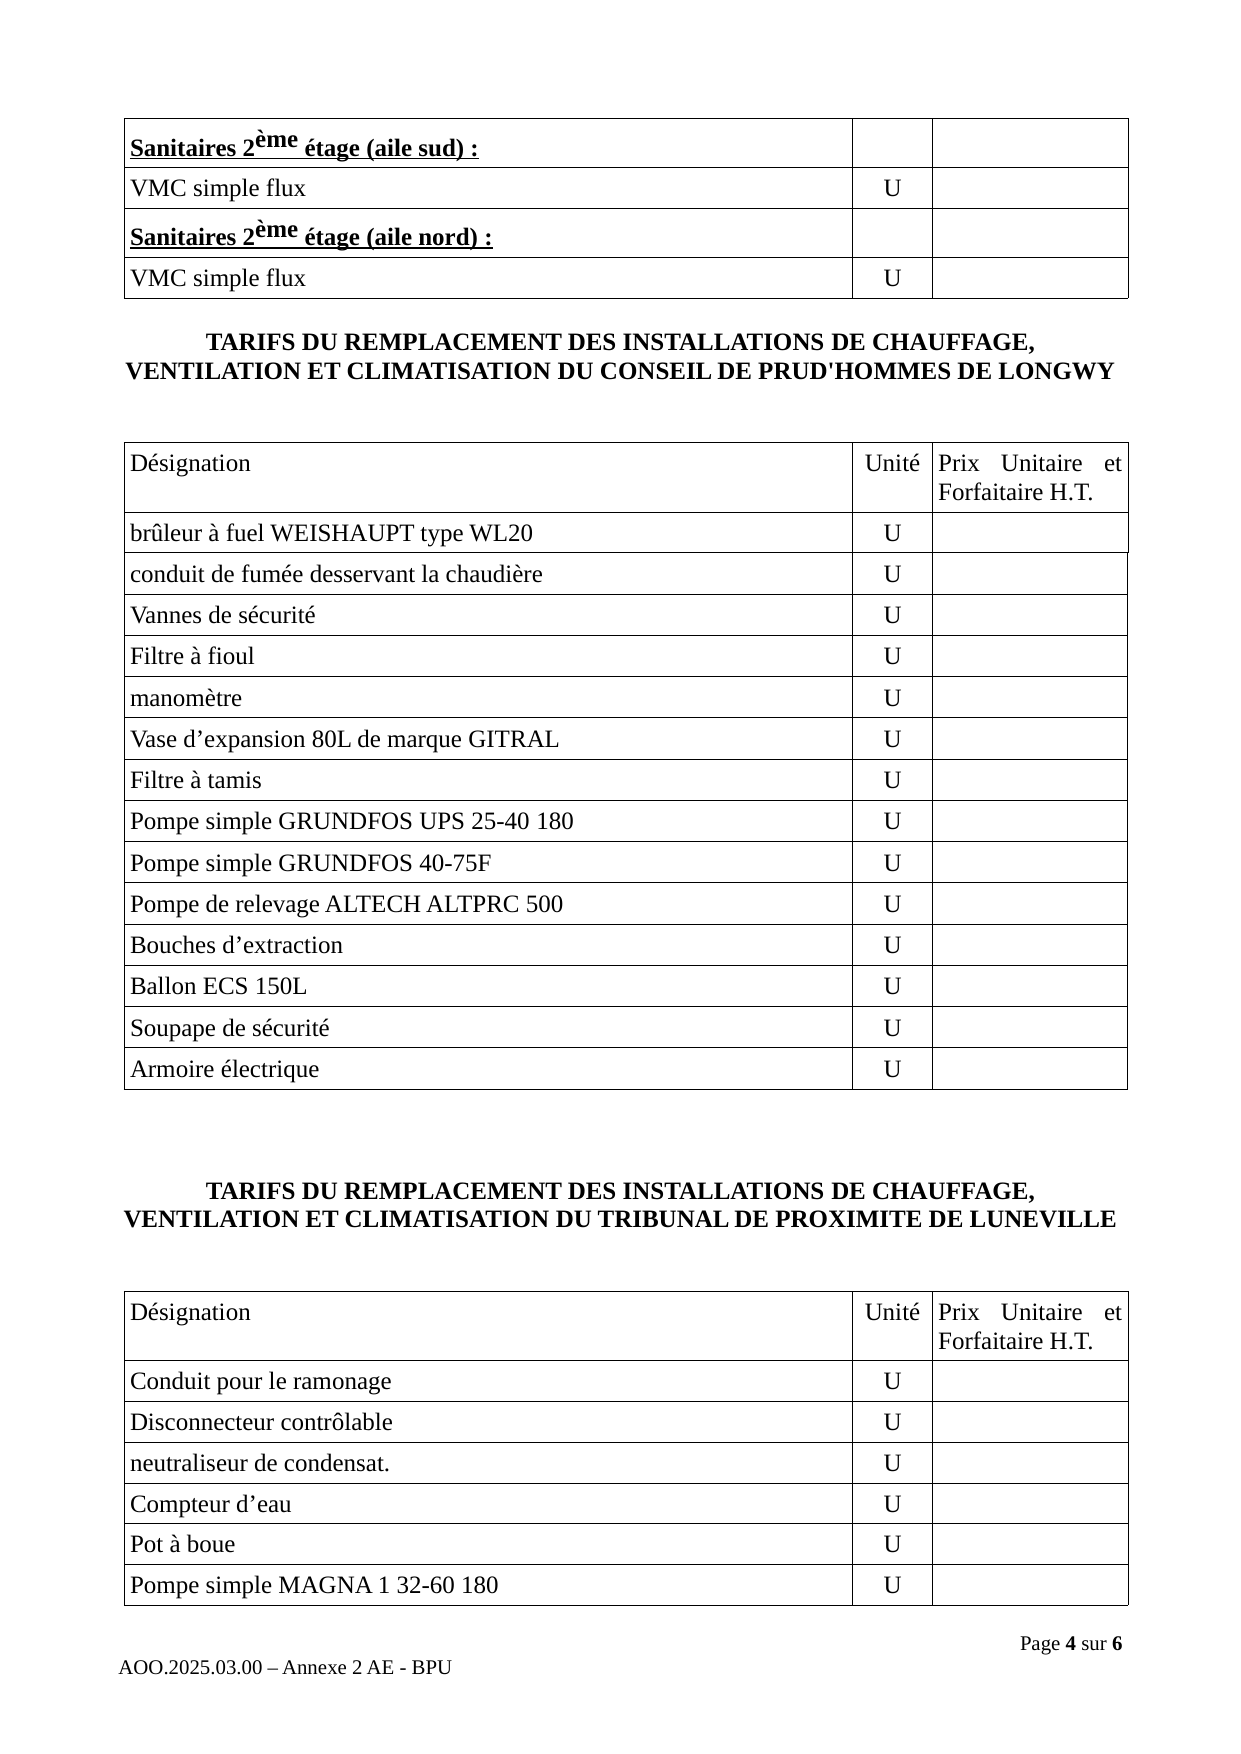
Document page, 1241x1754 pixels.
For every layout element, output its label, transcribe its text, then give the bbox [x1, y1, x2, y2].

table_cell U [853, 966, 932, 1006]
table_cell U [853, 801, 932, 841]
table_cell [933, 925, 1127, 965]
table_cell U [853, 168, 932, 208]
table_cell U [853, 925, 932, 965]
table_cell U [853, 677, 932, 717]
table_cell [933, 677, 1127, 717]
table_cell [933, 553, 1127, 593]
table_cell [933, 513, 1128, 552]
table_cell Pompe simple MAGNA 1 32-60 180 [125, 1565, 852, 1604]
table_cell U [853, 595, 932, 635]
table_cell [933, 209, 1128, 257]
table_cell U [853, 1361, 932, 1401]
table_cell [933, 1361, 1128, 1401]
table_cell U [853, 1402, 932, 1442]
table_cell Vannes de sécurité [125, 595, 852, 635]
table_cell manomètre [125, 677, 852, 717]
table_cell U [853, 1484, 932, 1523]
table_cell U [853, 553, 932, 593]
table_cell VMC simple flux [125, 168, 852, 208]
table_cell Sanitaires 2ème étage (aile nord) : [125, 209, 852, 257]
table_cell [933, 1484, 1128, 1523]
table_cell [933, 883, 1127, 923]
table_cell [853, 119, 932, 167]
table_cell U [853, 1007, 932, 1047]
table_cell Pot à boue [125, 1524, 852, 1564]
table_cell [933, 1048, 1127, 1088]
table_cell [933, 1007, 1127, 1047]
table_cell [933, 718, 1127, 758]
text TARIFS DU REMPLACEMENT DES INSTALLATIONS DE CHAUFFAGE, VENTILATION ET CLIMATISATION DU CONSEIL DE PRUD'HOMMES DE LONGWY [118, 327, 1122, 384]
table_cell U [853, 883, 932, 923]
table_cell [933, 636, 1127, 676]
table_cell Conduit pour le ramonage [125, 1361, 852, 1401]
table_header Prix Unitaire et Forfaitaire H.T. [933, 1292, 1128, 1360]
table_cell [933, 1443, 1128, 1482]
table_cell U [853, 1524, 932, 1564]
table_cell U [853, 258, 932, 298]
table_cell Armoire électrique [125, 1048, 852, 1088]
table_cell Bouches d’extraction [125, 925, 852, 965]
table_cell conduit de fumée desservant la chaudière [125, 553, 852, 593]
table_cell Pompe simple GRUNDFOS 40-75F [125, 842, 852, 882]
table_cell U [853, 718, 932, 758]
table_header Désignation [125, 443, 852, 511]
table_header Désignation [125, 1292, 852, 1360]
table_cell [933, 1402, 1128, 1442]
table_cell [933, 258, 1128, 298]
table_cell [933, 966, 1127, 1006]
table_cell Vase d’expansion 80L de marque GITRAL [125, 718, 852, 758]
table_header Unité [853, 1292, 932, 1360]
table_cell Pompe de relevage ALTECH ALTPRC 500 [125, 883, 852, 923]
table_header Prix Unitaire et Forfaitaire H.T. [933, 443, 1128, 511]
table_cell [933, 801, 1127, 841]
table_cell [853, 209, 932, 257]
table_cell [933, 168, 1128, 208]
table_cell U [853, 1565, 932, 1604]
table_header Unité [853, 443, 932, 511]
table_cell VMC simple flux [125, 258, 852, 298]
text TARIFS DU REMPLACEMENT DES INSTALLATIONS DE CHAUFFAGE, VENTILATION ET CLIMATISATION DU TRIBUNAL DE PROXIMITE DE LUNEVILLE [118, 1176, 1122, 1233]
table_cell Ballon ECS 150L [125, 966, 852, 1006]
table_cell Pompe simple GRUNDFOS UPS 25-40 180 [125, 801, 852, 841]
table_cell Filtre à fioul [125, 636, 852, 676]
table_cell [933, 595, 1127, 635]
table_cell U [853, 636, 932, 676]
table_cell Soupape de sécurité [125, 1007, 852, 1047]
table_cell Sanitaires 2ème étage (aile sud) : [125, 119, 852, 167]
table_cell [933, 760, 1127, 800]
table_cell Filtre à tamis [125, 760, 852, 800]
table_cell [933, 1524, 1128, 1564]
table_cell U [853, 1048, 932, 1088]
table_cell brûleur à fuel WEISHAUPT type WL20 [125, 513, 852, 552]
table_cell Compteur d’eau [125, 1484, 852, 1523]
table_cell [933, 1565, 1128, 1604]
table_cell neutraliseur de condensat. [125, 1443, 852, 1482]
table_cell U [853, 1443, 932, 1482]
table_cell U [853, 842, 932, 882]
table_cell [933, 842, 1127, 882]
table_cell Disconnecteur contrôlable [125, 1402, 852, 1442]
table_cell U [853, 513, 932, 552]
table_cell [933, 119, 1128, 167]
table_cell U [853, 760, 932, 800]
